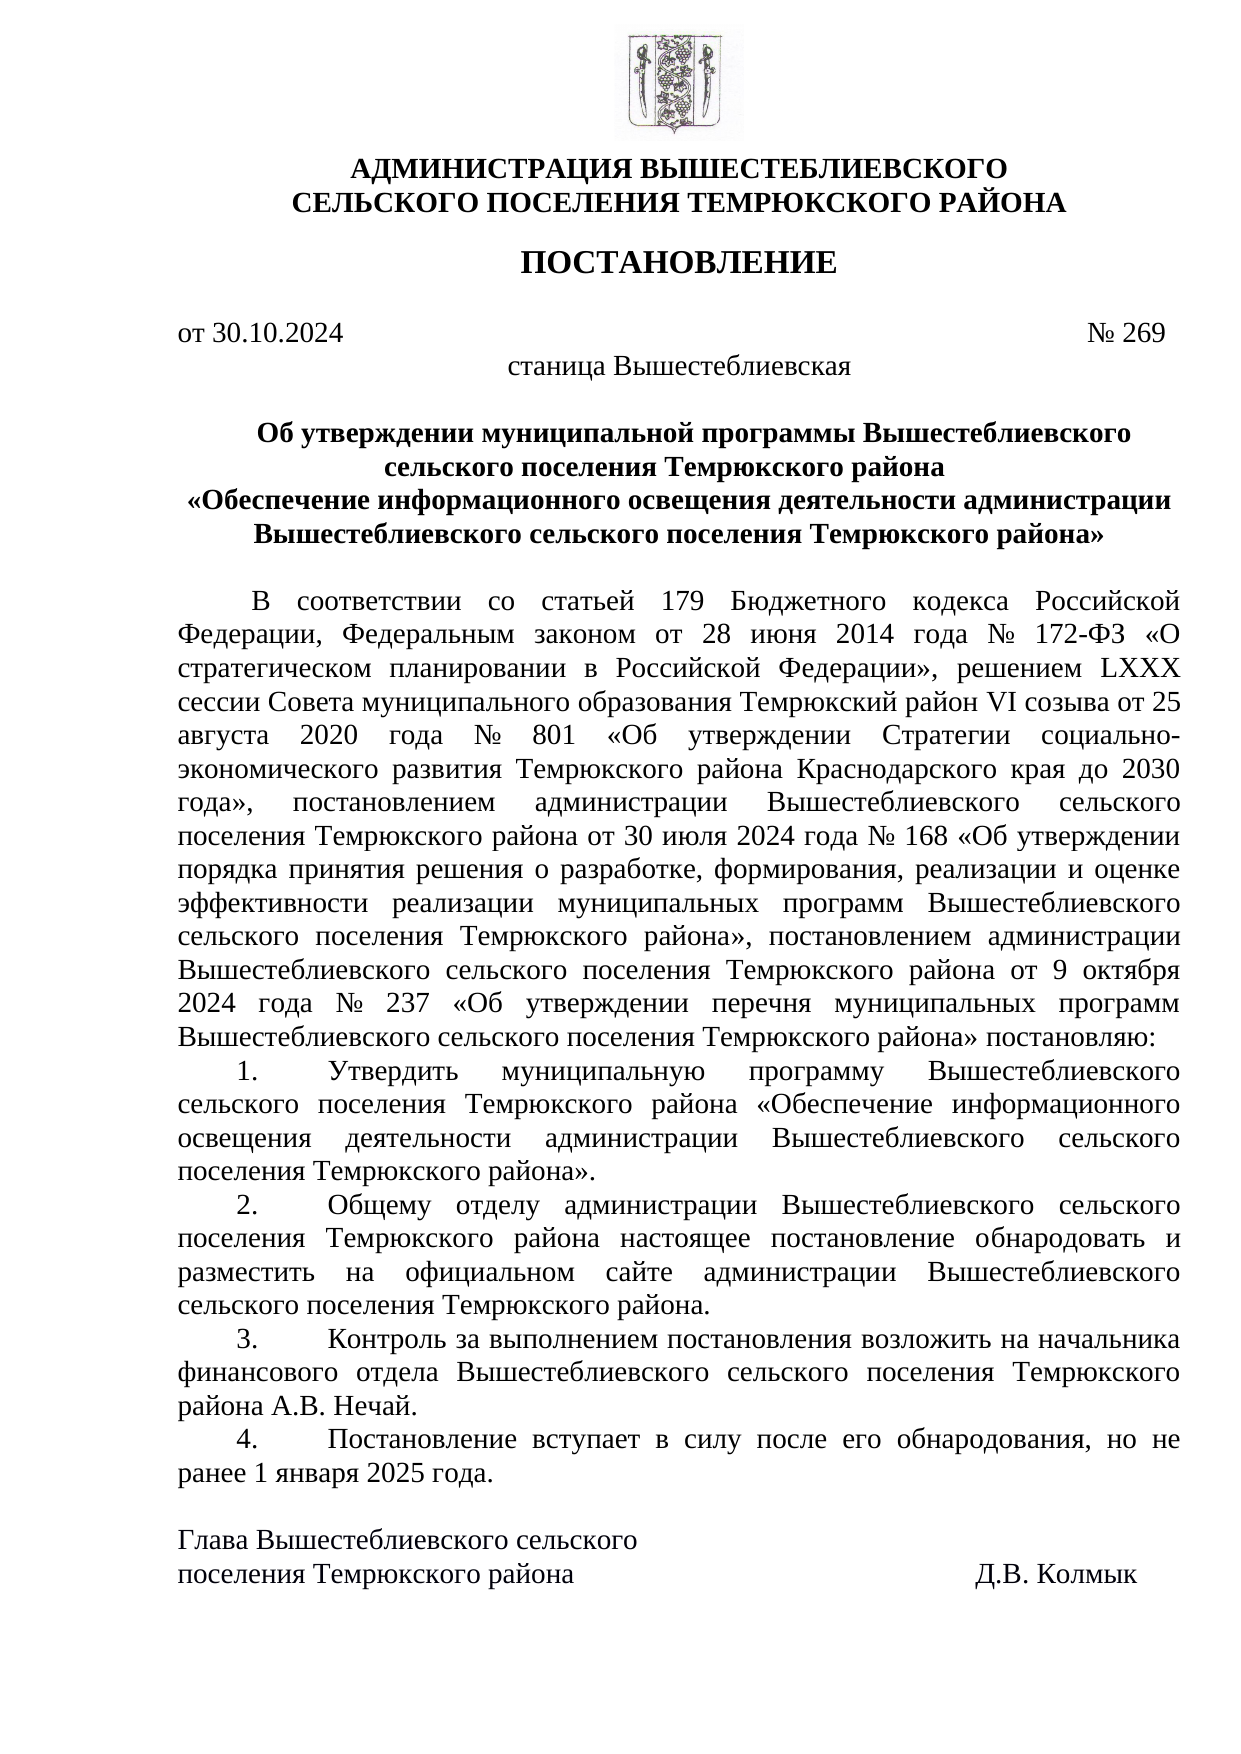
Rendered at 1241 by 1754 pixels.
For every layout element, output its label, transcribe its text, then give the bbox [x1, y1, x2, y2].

text от 30.10.2024 № 269 [177, 315, 1181, 348]
picture [614, 24, 744, 141]
text Глава Вышестеблиевского сельского [177, 1522, 1181, 1556]
text поселения Темрюкского района Д.В. Колмык [177, 1556, 1181, 1589]
text Об утверждении муниципальной программы Вышестеблиевского сельского поселения Темрюкского района [177, 415, 1152, 482]
text 4. Постановление вступает в силу после его обнародования, но не ранее 1 января 2025 года. [177, 1422, 1181, 1489]
text 3. Контроль за выполнением постановления возложить на начальника финансового отдела Вышестеблиевского сельского поселения Темрюкского района А.В. Нечай. [177, 1321, 1181, 1422]
text 2. Общему отделу администрации Вышестеблиевского сельского поселения Темрюкского района настоящее постановление обнародовать и разместить на официальном сайте администрации Вышестеблиевского сельского поселения Темрюкского района. [177, 1187, 1181, 1321]
text 1. Утвердить муниципальную программу Вышестеблиевского сельского поселения Темрюкского района «Обеспечение информационного освещения деятельности администрации Вышестеблиевского сельского поселения Темрюкского района». [177, 1053, 1181, 1187]
text В соответствии со статьей 179 Бюджетного кодекса Российской Федерации, Федеральным законом от 28 июня 2014 года № 172-ФЗ «О стратегическом планировании в Российской Федерации», решением LXXX сессии Совета муниципального образования Темрюкский район VI созыва от 25 августа 2020 года № 801 «Об утверждении Стратегии социально-экономического развития Темрюкского района Краснодарского края до 2030 года», постановлением администрации Вышестеблиевского сельского поселения Темрюкского района от 30 июля 2024 года № 168 «Об утверждении порядка принятия решения о разработке, формирования, реализации и оценке эффективности реализации муниципальных программ Вышестеблиевского сельского поселения Темрюкского района», постановлением администрации Вышестеблиевского сельского поселения Темрюкского района от 9 октября 2024 года № 237 «Об утверждении перечня муниципальных программ Вышестеблиевского сельского поселения Темрюкского района» постановляю: [177, 583, 1181, 851]
text «Обеспечение информационного освещения деятельности администрации Вышестеблиевского сельского поселения Темрюкского района» [177, 482, 1181, 549]
text станица Вышестеблиевская [177, 348, 1181, 382]
text ПОСТАНОВЛЕНИЕ [177, 243, 1181, 281]
text В соответствии со статьей 179 Бюджетного кодекса Российской Федерации, Федеральным законом от 28 июня 2014 года № 172-ФЗ «О стратегическом планировании в Российской Федерации», решением LXXX сессии Совета муниципального образования Темрюкский район VI созыва от 25 августа 2020 года № 801 «Об утверждении Стратегии социально-экономического развития Темрюкского района Краснодарского края до 2030 года», постановлением администрации Вышестеблиевского сельского поселения Темрюкского района от 30 июля 2024 года № 168 «Об утверждении порядка принятия решения о разработке, формирования, реализации и оценке эффективности реализации муниципальных программ Вышестеблиевского сельского поселения Темрюкского района», постановлением администрации Вышестеблиевского сельского поселения Темрюкского района от 9 октября 2024 года № 237 «Об утверждении перечня муниципальных программ Вышестеблиевского сельского поселения Темрюкского района» постановляю: [177, 918, 1181, 1053]
text АДМИНИСТРАЦИЯ ВЫШЕСТЕБЛИЕВСКОГО [177, 152, 1181, 185]
text СЕЛЬСКОГО ПОСЕЛЕНИЯ ТЕМРЮКСКОГО РАЙОНА [177, 185, 1181, 219]
